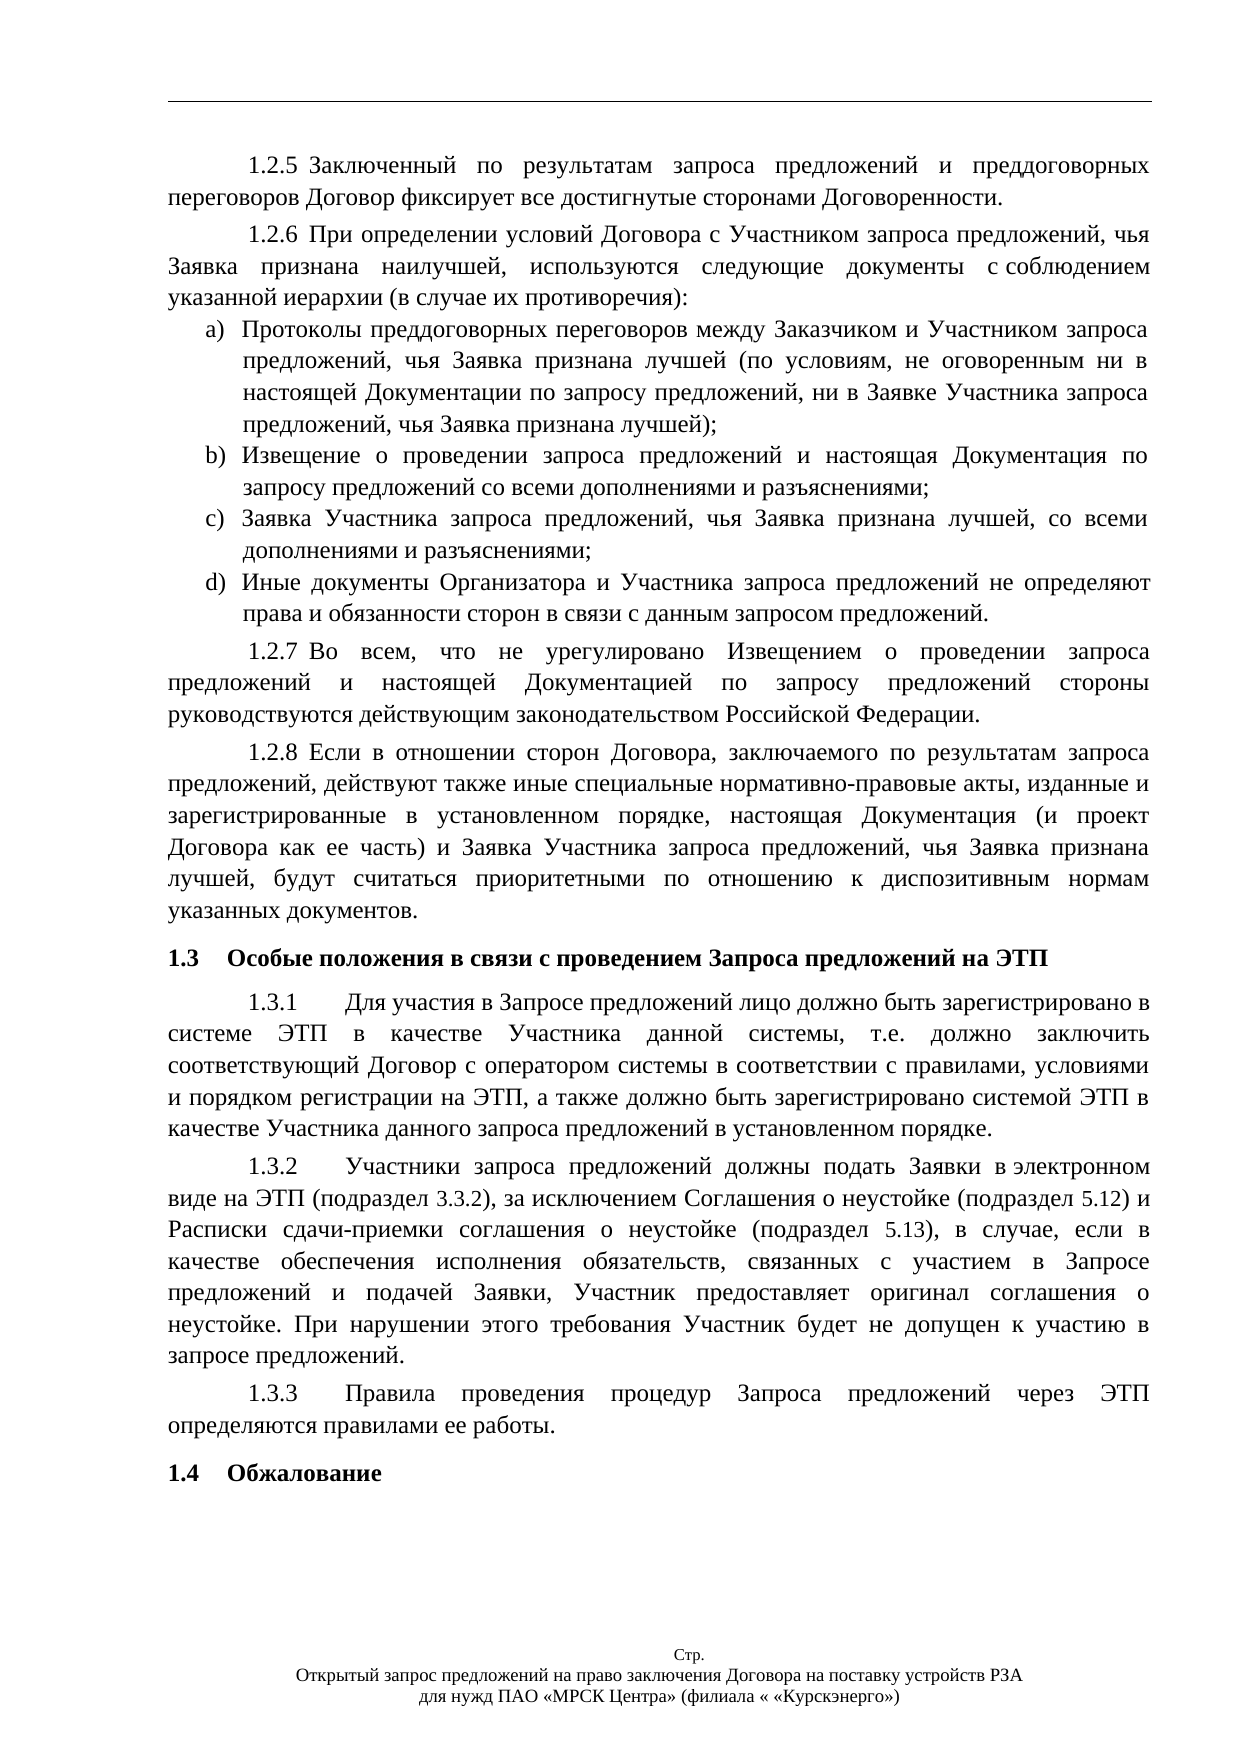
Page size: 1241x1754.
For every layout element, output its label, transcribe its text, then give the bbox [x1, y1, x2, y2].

list Извещение о проведении запроса предложений и настоящая Документация по запросу предложений со всеми дополнениями и разъяснениями; [205, 440, 1148, 501]
list При определении условий Договора с Участником запроса предложений, чья Заявка признана наилучшей, используются следующие документы с соблюдением указанной иерархии (в случае их противоречия): [168, 219, 1150, 311]
list Заявка Участника запроса предложений, чья Заявка признана лучшей, со всеми дополнениями и разъяснениями; [205, 503, 1148, 564]
subtitle Особые положения в связи с проведением Запроса предложений на ЭТП [168, 943, 1152, 972]
list Во всем, что не урегулировано Извещением о проведении запроса предложений и настоящей Документацией по запросу предложений стороны руководствуются действующим законодательством Российской Федерации. [168, 636, 1150, 728]
list Участники запроса предложений должны подать Заявки в электронном виде на ЭТП (подраздел 3.3.2), за исключением Соглашения о неустойке (подраздел 5.12) и Расписки сдачи-приемки соглашения о неустойке (подраздел 5.13), в случае, если в качестве обеспечения исполнения обязательств, связанных с участием в Запросе предложений и подачей Заявки, Участник предоставляет оригинал соглашения о неустойке. При нарушении этого требования Участник будет не допущен к участию в запросе предложений. [168, 1151, 1150, 1369]
list Для участия в Запросе предложений лицо должно быть зарегистрировано в системе ЭТП в качестве Участника данной системы, т.е. должно заключить соответствующий Договор с оператором системы в соответствии с правилами, условиями и порядком регистрации на ЭТП, а также должно быть зарегистрировано системой ЭТП в качестве Участника данного запроса предложений в установленном порядке. [168, 987, 1150, 1142]
list Заключенный по результатам запроса предложений и преддоговорных переговоров Договор фиксирует все достигнутые сторонами Договоренности. [168, 150, 1150, 210]
list Протоколы преддоговорных переговоров между Заказчиком и Участником запроса предложений, чья Заявка признана лучшей (по условиям, не оговоренным ни в настоящей Документации по запросу предложений, ни в Заявке Участника запроса предложений, чья Заявка признана лучшей); [205, 314, 1149, 437]
list Правила проведения процедур Запроса предложений через ЭТП определяются правилами ее работы. [168, 1378, 1150, 1438]
list Если в отношении сторон Договора, заключаемого по результатам запроса предложений, действуют также иные специальные нормативно-правовые акты, изданные и зарегистрированные в установленном порядке, настоящая Документация (и проект Договора как ее часть) и Заявка Участника запроса предложений, чья Заявка признана лучшей, будут считаться приоритетными по отношению к диспозитивным нормам указанных документов. [168, 737, 1150, 923]
list Иные документы Организатора и Участника запроса предложений не определяют права и обязанности сторон в связи с данным запросом предложений. [205, 567, 1152, 627]
subtitle Обжалование [168, 1458, 1152, 1487]
